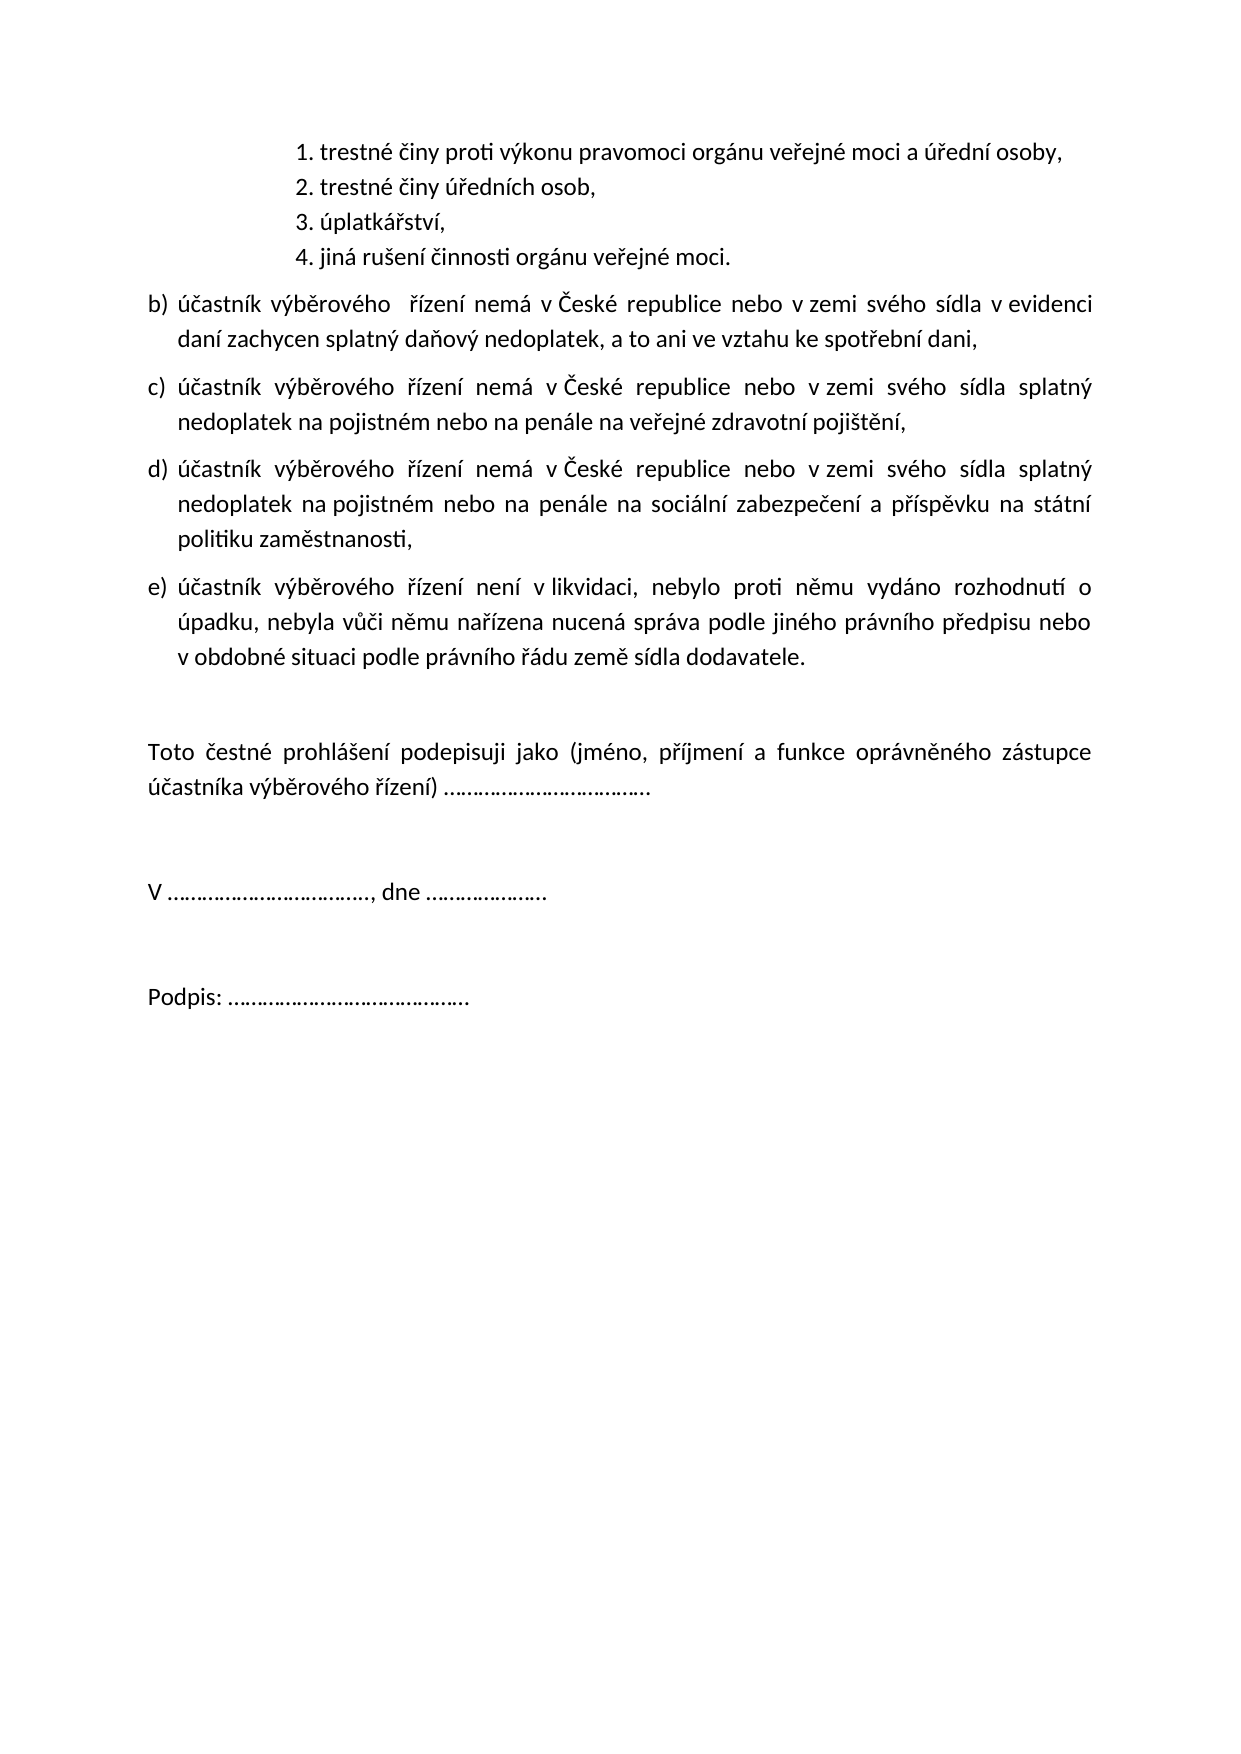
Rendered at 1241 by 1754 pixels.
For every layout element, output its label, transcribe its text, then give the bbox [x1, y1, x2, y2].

text c) účastník výběrového řízení nemá v České republice nebo v zemi svého sídla splatný nedoplatek na pojistném nebo na penále na veřejné zdravotní pojištění, [148, 371, 1092, 436]
text e) účastník výběrového řízení není v likvidaci, nebylo proti němu vydáno rozhodnutí o úpadku, nebyla vůči němu nařízena nucená správa podle jiného právního předpisu nebo v obdobné situaci podle právního řádu země sídla dodavatele. [148, 571, 1092, 671]
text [148, 136, 1092, 271]
text d) účastník výběrového řízení nemá v České republice nebo v zemi svého sídla splatný nedoplatek na pojistném nebo na penále na sociální zabezpečení a příspěvku na státní politiku zaměstnanosti, [148, 453, 1092, 554]
text V …………………………….., dne ………………… [148, 876, 1092, 906]
text b) účastník výběrového řízení nemá v České republice nebo v zemi svého sídla v evidenci daní zachycen splatný daňový nedoplatek, a to ani ve vztahu ke spotřební dani, [148, 288, 1092, 354]
text Podpis: …………………………………… [148, 981, 1092, 1011]
text Toto čestné prohlášení podepisuji jako (jméno, příjmení a funkce oprávněného zástupce účastníka výběrového řízení) ……………………………… [148, 736, 1092, 801]
